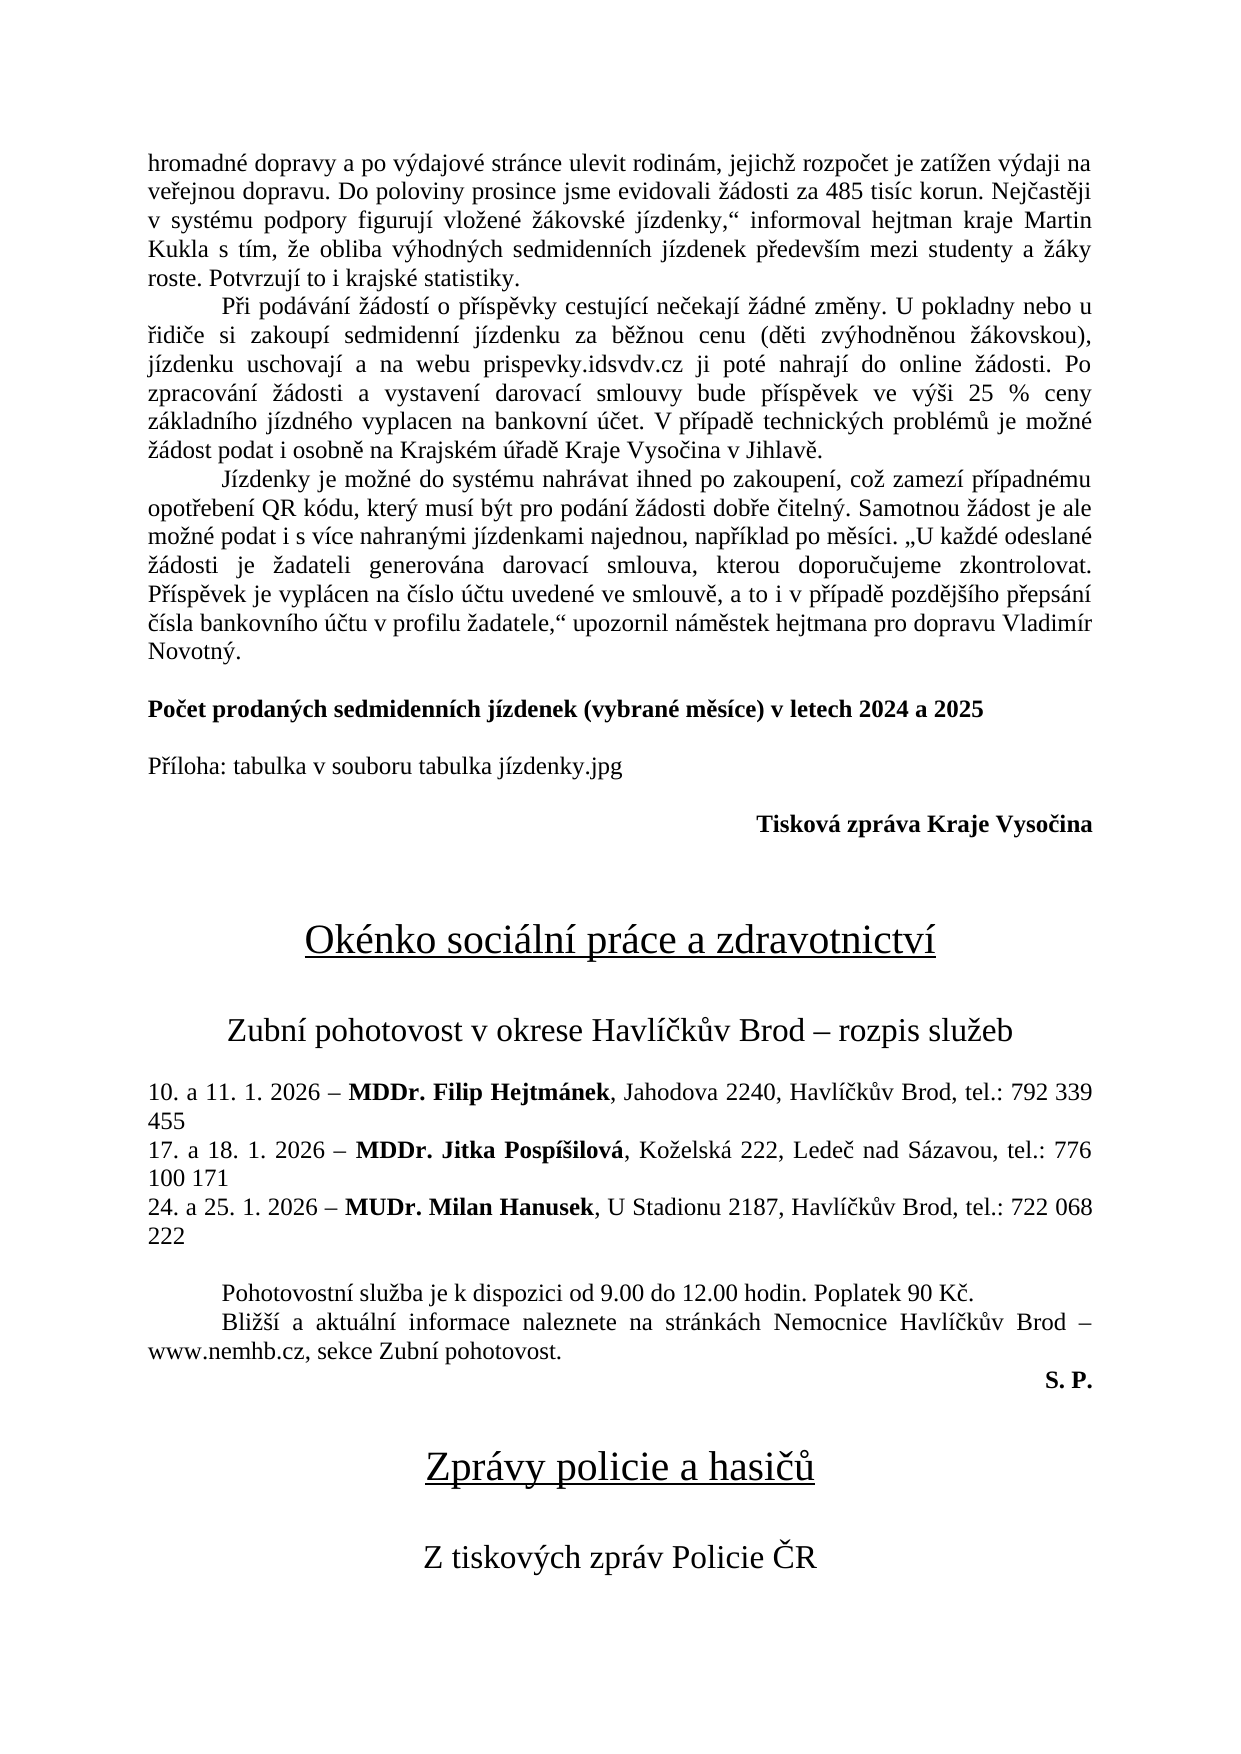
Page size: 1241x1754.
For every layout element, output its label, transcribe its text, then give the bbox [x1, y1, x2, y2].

text S. P. [148, 1365, 1093, 1393]
text Jízdenky je možné do systému nahrávat ihned po zakoupení, což zamezí případnému opotřebení QR kódu, který musí být pro podání žádosti dobře čitelný. Samotnou žádost je ale možné podat i s více nahranými jízdenkami najednou, například po měsíci. „U každé odeslané žádosti je žadateli generována darovací smlouva, kterou doporučujeme zkontrolovat. Příspěvek je vyplácen na číslo účtu uvedené ve smlouvě, a to i v případě pozdějšího přepsání čísla bankovního účtu v profilu žadatele,“ upozornil náměstek hejtmana pro dopravu Vladimír Novotný. [148, 464, 1093, 665]
text 10. a 11. 1. 2026 – MDDr. Filip Hejtmánek, Jahodova 2240, Havlíčkův Brod, tel.: 792 339 455 [148, 1077, 1093, 1135]
text Z tiskových zpráv Policie ČR [148, 1537, 1093, 1576]
text Tisková zpráva Kraje Vysočina [148, 809, 1093, 838]
text Počet prodaných sedmidenních jízdenek (vybrané měsíce) v letech 2024 a 2025 [148, 694, 1093, 723]
text Okénko sociální práce a zdravotnictví [148, 914, 1093, 962]
text Zubní pohotovost v okrese Havlíčkův Brod – rozpis služeb [148, 1010, 1093, 1048]
text Bližší a aktuální informace naleznete na stránkách Nemocnice Havlíčkův Brod – www.nemhb.cz, sekce Zubní pohotovost. [148, 1307, 1093, 1365]
text Zprávy policie a hasičů [148, 1441, 1093, 1489]
text Při podávání žádostí o příspěvky cestující nečekají žádné změny. U pokladny nebo u řidiče si zakoupí sedmidenní jízdenku za běžnou cenu (děti zvýhodněnou žákovskou), jízdenku uschovají a na webu prispevky.idsvdv.cz ji poté nahrají do online žádosti. Po zpracování žádosti a vystavení darovací smlouvy bude příspěvek ve výši 25 % ceny základního jízdného vyplacen na bankovní účet. V případě technických problémů je možné žádost podat i osobně na Krajském úřadě Kraje Vysočina v Jihlavě. [148, 291, 1093, 464]
text 17. a 18. 1. 2026 – MDDr. Jitka Pospíšilová, Koželská 222, Ledeč nad Sázavou, tel.: 776 100 171 [148, 1135, 1093, 1192]
text Příloha: tabulka v souboru tabulka jízdenky.jpg [148, 751, 1093, 780]
text Pohotovostní služba je k dispozici od 9.00 do 12.00 hodin. Poplatek 90 Kč. [148, 1278, 1093, 1307]
text 24. a 25. 1. 2026 – MUDr. Milan Hanusek, U Stadionu 2187, Havlíčkův Brod, tel.: 722 068 222 [148, 1192, 1093, 1250]
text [148, 148, 1093, 291]
